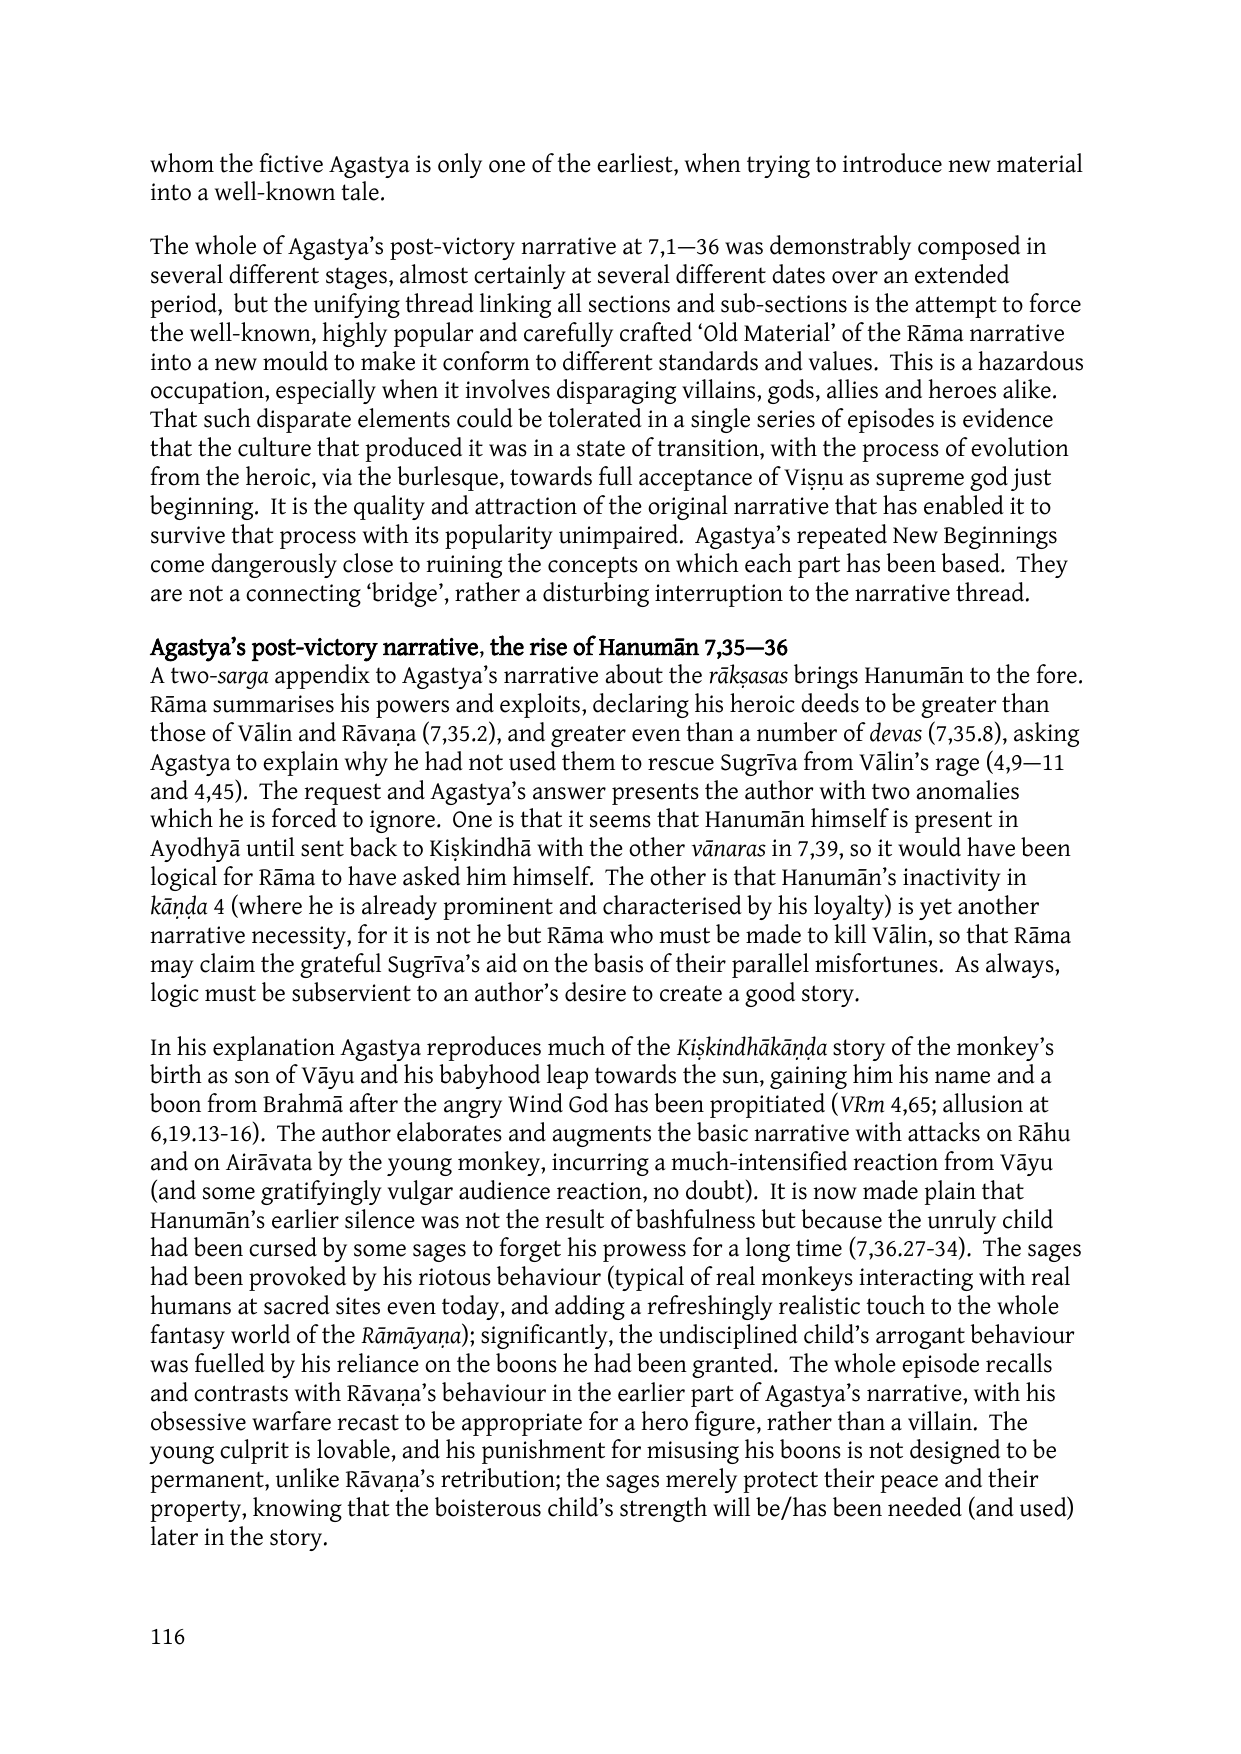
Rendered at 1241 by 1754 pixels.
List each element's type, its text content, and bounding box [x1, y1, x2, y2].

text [150, 150, 1088, 208]
text In his explanation Agastya reproduces much of the Kiṣkindhākāṇḍa story of the monkey’s birth as son of Vāyu and his babyhood leap towards the sun, gaining him his name and a boon from Brahmā after the angry Wind God has been propitiated (VRm 4,65; allusion at 6,19.13-16). The author elaborates and augments the basic narrative with attacks on Rāhu and on Airāvata by the young monkey, incurring a much-intensified reaction from Vāyu (and some gratifyingly vulgar audience reaction, no doubt). It is now made plain that Hanumān’s earlier silence was not the result of bashfulness but because the unruly child had been cursed by some sages to forget his prowess for a long time (7,36.27-34). The sages had been provoked by his riotous behaviour (typical of real monkeys interacting with real humans at sacred sites even today, and adding a refreshingly realistic touch to the whole fantasy world of the Rāmāyaṇa); significantly, the undisciplined child’s arrogant behaviour was fuelled by his reliance on the boons he had been granted. The whole episode recalls and contrasts with Rāvaṇa’s behaviour in the earlier part of Agastya’s narrative, with his obsessive warfare recast to be appropriate for a hero figure, rather than a villain. The young culprit is lovable, and his punishment for misusing his boons is not designed to be permanent, unlike Rāvaṇa’s retribution; the sages merely protect their peace and their property, knowing that the boisterous child’s strength will be/has been needed (and used) later in the story. [150, 1033, 1088, 1552]
text Agastya’s post-victory narrative, the rise of Hanumān 7,35—36 A two-sarga appendix to Agastya’s narrative about the rākṣasas brings Hanumān to the fore. Rāma summarises his powers and exploits, declaring his heroic deeds to be greater than those of Vālin and Rāvaṇa (7,35.2), and greater even than a number of devas (7,35.8), asking Agastya to explain why he had not used them to rescue Sugrīva from Vālin’s rage (4,9—11 and 4,45). The request and Agastya’s answer presents the author with two anomalies which he is forced to ignore. One is that it seems that Hanumān himself is present in Ayodhyā until sent back to Kiṣkindhā with the other vānaras in 7,39, so it would have been logical for Rāma to have asked him himself. The other is that Hanumān’s inactivity in kāṇḍa 4 (where he is already prominent and characterised by his loyalty) is yet another narrative necessity, for it is not he but Rāma who must be made to kill Vālin, so that Rāma may claim the grateful Sugrīva’s aid on the basis of their parallel misfortunes. As always, logic must be subservient to an author’s desire to create a good story. [150, 633, 1088, 1008]
text The whole of Agastya’s post-victory narrative at 7,1—36 was demonstrably composed in several different stages, almost certainly at several different dates over an extended period, but the unifying thread linking all sections and sub-sections is the attempt to force the well-known, highly popular and carefully crafted ‘Old Material’ of the Rāma narrative into a new mould to make it conform to different standards and values. This is a hazardous occupation, especially when it involves disparaging villains, gods, allies and heroes alike. That such disparate elements could be tolerated in a single series of episodes is evidence that the culture that produced it was in a state of transition, with the process of evolution from the heroic, via the burlesque, towards full acceptance of Viṣṇu as supreme god just beginning. It is the quality and attraction of the original narrative that has enabled it to survive that process with its popularity unimpaired. Agastya’s repeated New Beginnings come dangerously close to ruining the concepts on which each part has been based. They are not a connecting ‘bridge’, rather a disturbing interruption to the narrative thread. [150, 233, 1088, 608]
